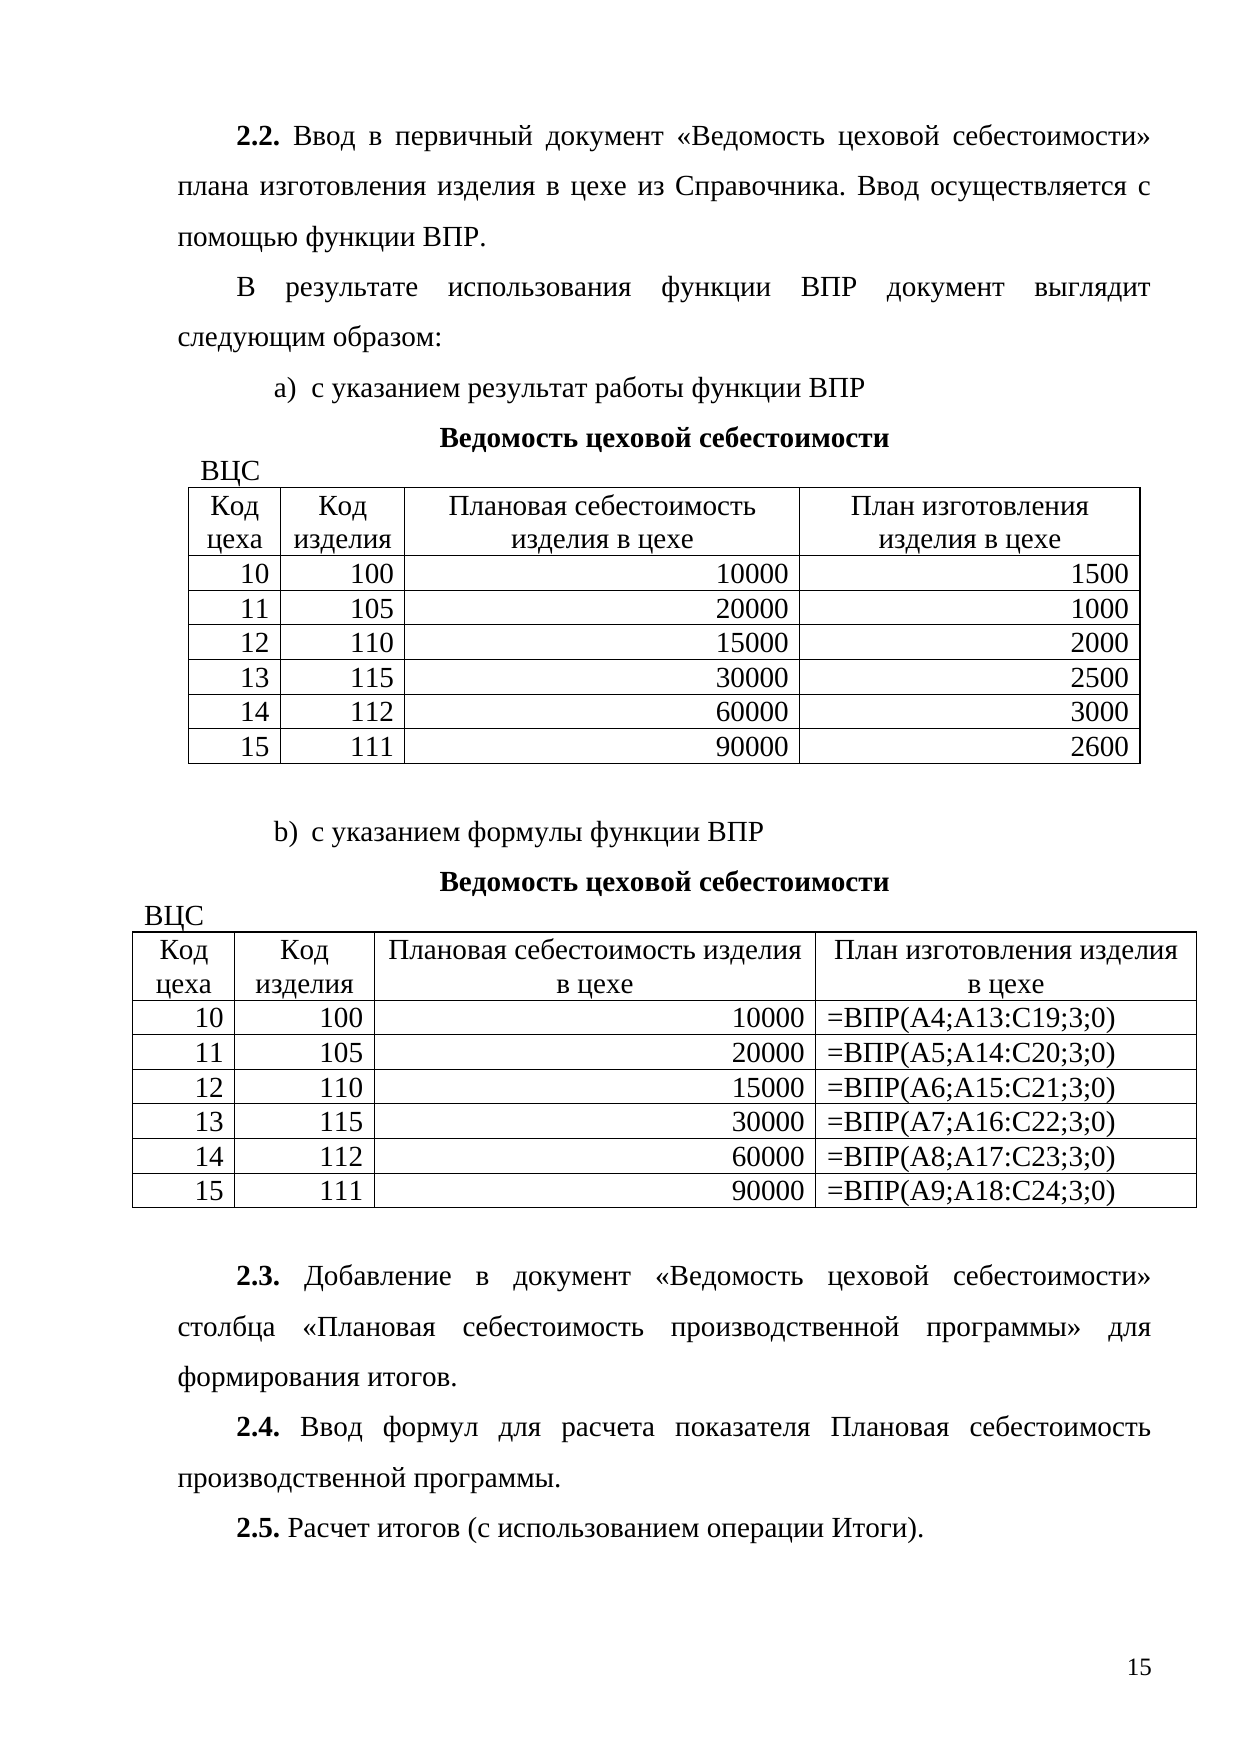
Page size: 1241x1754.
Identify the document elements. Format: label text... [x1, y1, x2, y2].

table_cell 15000 [375, 1070, 815, 1103]
table_cell Плановая себестоимость изделия в цехе [375, 933, 815, 999]
text 2.2. Ввод в первичный документ «Ведомость цеховой себестоимости» плана изготовления изделия в цехе из Справочника. Ввод осуществляется с помощью функции ВПР. [177, 118, 1152, 252]
table_cell 110 [235, 1070, 374, 1103]
table_cell 15000 [405, 625, 799, 659]
table_cell 3000 [800, 695, 1139, 728]
table_cell Код цеха [133, 933, 234, 999]
table_cell 10 [189, 556, 280, 590]
table_cell 11 [133, 1035, 234, 1069]
table_cell =ВПР(A5;A14:C20;3;0) [816, 1035, 1196, 1069]
table_cell 2500 [800, 660, 1139, 693]
table_cell 100 [281, 556, 404, 590]
table_cell 14 [133, 1139, 234, 1172]
table_cell 111 [281, 729, 404, 763]
table_header Ведомость цеховой себестоимости [133, 864, 1196, 898]
table_cell 13 [189, 660, 280, 693]
table_cell 2600 [800, 729, 1139, 763]
table_cell 10 [133, 1001, 234, 1034]
table_cell 12 [133, 1070, 234, 1103]
list с указанием результат работы функции ВПР [274, 370, 1152, 403]
table_cell 90000 [375, 1174, 815, 1207]
table_cell Код изделия [235, 933, 374, 999]
table_cell 30000 [405, 660, 799, 693]
table_cell =ВПР(A9;A18:C24;3;0) [816, 1174, 1196, 1207]
table_cell 15 [133, 1174, 234, 1207]
table_cell 111 [235, 1174, 374, 1207]
table_cell =ВПР(A7;A16:C22;3;0) [816, 1104, 1196, 1138]
table_cell 14 [189, 695, 280, 728]
table_cell ВЦС [189, 454, 1140, 487]
table_cell Плановая себестоимость изделия в цехе [405, 488, 799, 555]
table_cell 20000 [375, 1035, 815, 1069]
table_cell 20000 [405, 591, 799, 624]
table_cell План изготовления изделия в цехе [800, 488, 1139, 555]
table_cell =ВПР(A6;A15:C21;3;0) [816, 1070, 1196, 1103]
table_cell =ВПР(A4;A13:C19;3;0) [816, 1001, 1196, 1034]
table_cell 90000 [405, 729, 799, 763]
table_cell 11 [189, 591, 280, 624]
table_cell Код изделия [281, 488, 404, 555]
text 2.4. Ввод формул для расчета показателя Плановая себестоимость производственной программы. [177, 1409, 1152, 1493]
table_cell 100 [235, 1001, 374, 1034]
text 2.3. Добавление в документ «Ведомость цеховой себестоимости» столбца «Плановая себестоимость производственной программы» для формирования итогов. [177, 1258, 1152, 1393]
table_cell 10000 [375, 1001, 815, 1034]
table_cell ВЦС [133, 898, 1196, 931]
table_cell 112 [281, 695, 404, 728]
table_cell 112 [235, 1139, 374, 1172]
table_cell 30000 [375, 1104, 815, 1138]
table_cell 105 [281, 591, 404, 624]
table_cell 10000 [405, 556, 799, 590]
text 2.5. Расчет итогов (с использованием операции Итоги). [177, 1510, 1152, 1543]
table_cell 1500 [800, 556, 1139, 590]
table_cell 60000 [375, 1139, 815, 1172]
table_header Ведомость цеховой себестоимости [189, 420, 1140, 453]
table_cell 15 [189, 729, 280, 763]
list с указанием формулы функции ВПР [274, 814, 1152, 848]
table_cell =ВПР(A8;A17:C23;3;0) [816, 1139, 1196, 1172]
table_cell 105 [235, 1035, 374, 1069]
table_cell Код цеха [189, 488, 280, 555]
table_cell 60000 [405, 695, 799, 728]
table_cell 13 [133, 1104, 234, 1138]
table_cell 1000 [800, 591, 1139, 624]
table_cell План изготовления изделия в цехе [816, 933, 1196, 999]
table_cell 12 [189, 625, 280, 659]
table_cell 115 [235, 1104, 374, 1138]
text В результате использования функции ВПР документ выглядит следующим образом: [177, 269, 1152, 353]
table_cell 115 [281, 660, 404, 693]
table_cell 110 [281, 625, 404, 659]
table_cell 2000 [800, 625, 1139, 659]
